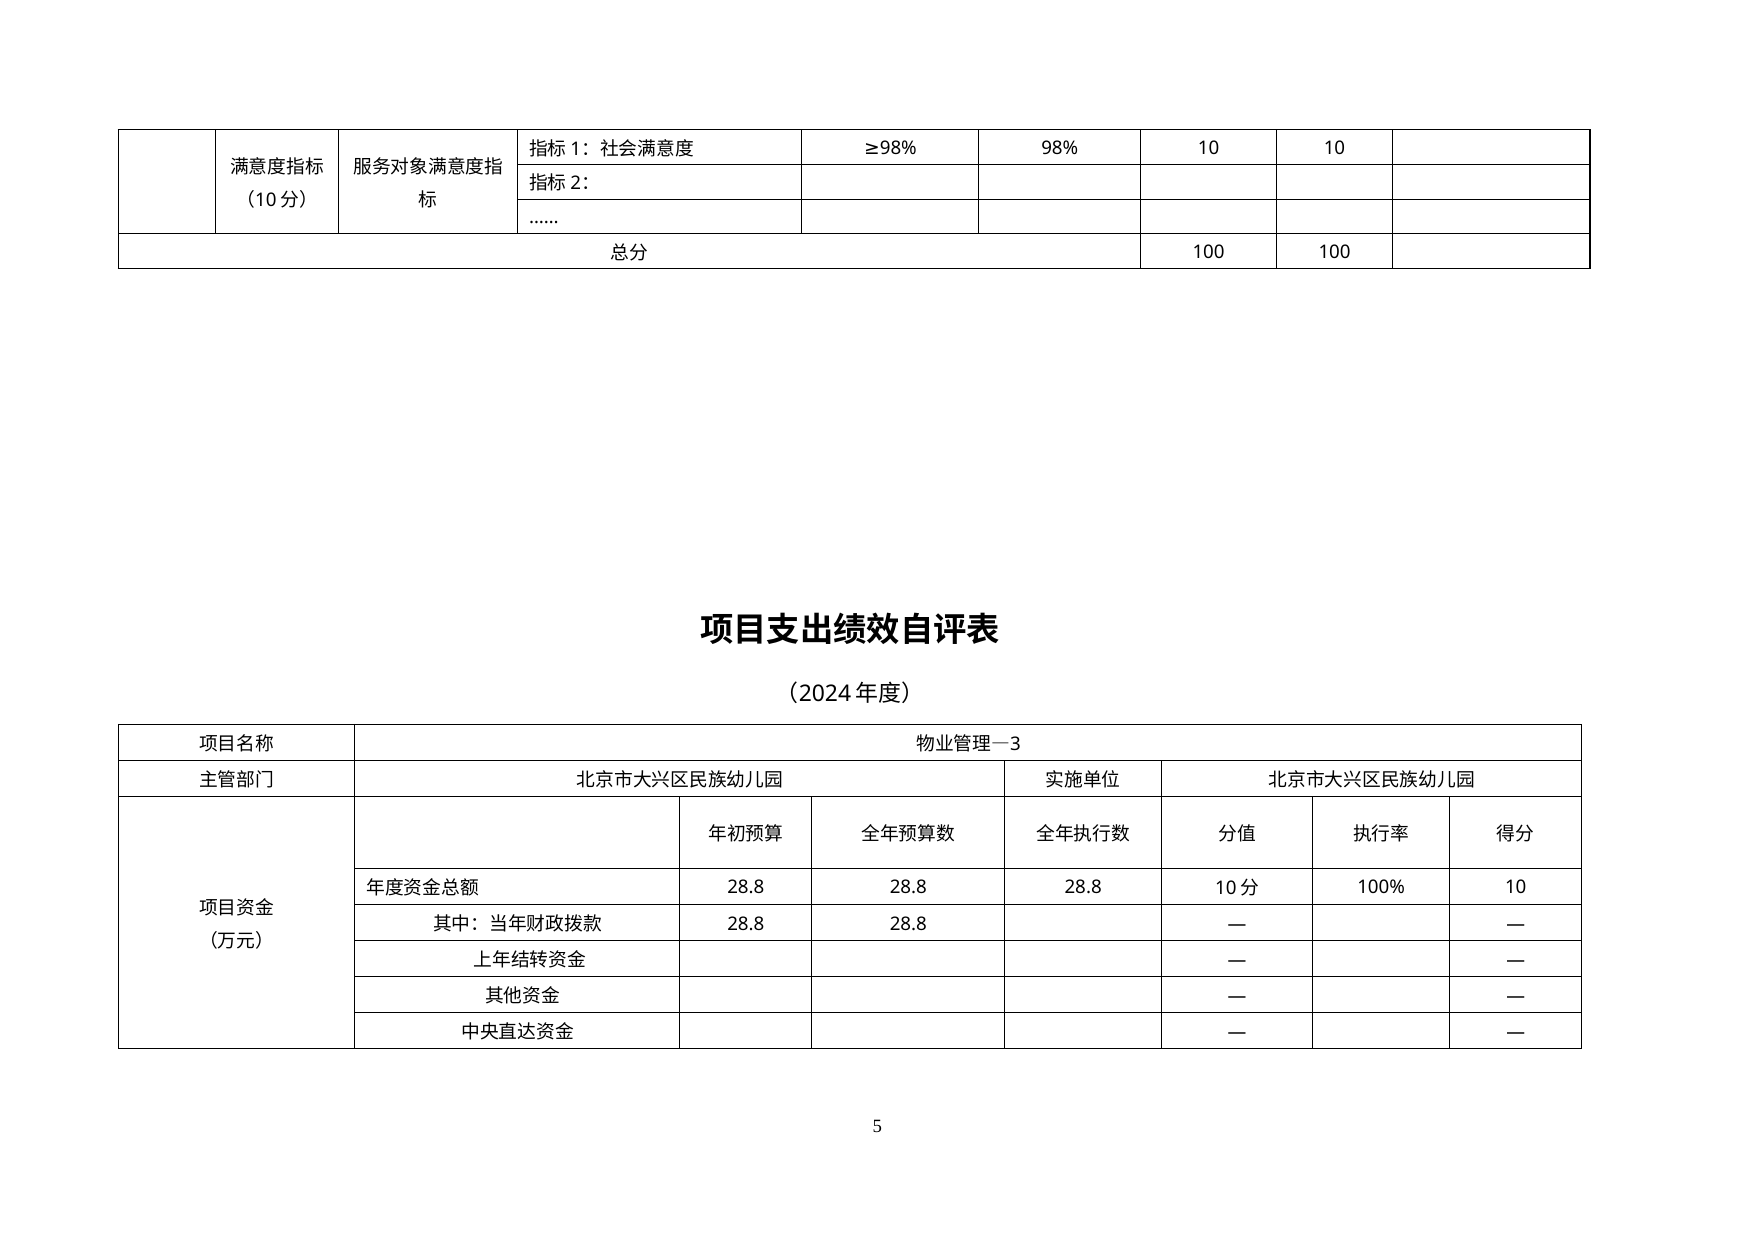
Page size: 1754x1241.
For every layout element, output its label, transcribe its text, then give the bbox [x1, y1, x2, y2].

table_cell 28.8 [1005, 869, 1161, 904]
table_cell 10 [1277, 130, 1392, 164]
table_cell 100 [1141, 234, 1276, 268]
table_cell 分值 [1162, 797, 1312, 868]
table_cell 项目资金 （万元） [119, 797, 354, 1048]
table_cell 上年结转资金 [355, 941, 679, 976]
table_cell 28.8 [812, 869, 1004, 904]
table_cell 其他资金 [355, 977, 679, 1012]
table_cell [680, 941, 811, 976]
table_cell [1393, 130, 1589, 164]
table_cell [1393, 165, 1589, 198]
table_cell [680, 977, 811, 1012]
table_cell [1005, 1013, 1161, 1048]
table_cell 指标1：社会满意度 [518, 130, 801, 164]
table_cell 北京市大兴区民族幼儿园 [1162, 761, 1581, 796]
table_cell 指标2： [518, 165, 801, 198]
table_cell 全年预算数 [812, 797, 1004, 868]
table_cell 10分 [1162, 869, 1312, 904]
table_cell 执行率 [1313, 797, 1449, 868]
table_cell …… [518, 200, 801, 233]
table_cell — [1450, 977, 1581, 1012]
table_cell [1313, 1013, 1449, 1048]
table_cell [812, 1013, 1004, 1048]
table_cell 年初预算 [680, 797, 811, 868]
table_cell — [1450, 941, 1581, 976]
table_cell 10 [1450, 869, 1581, 904]
table_header 项目支出绩效自评表 [118, 594, 1581, 659]
table_cell — [1162, 905, 1312, 940]
table_cell [979, 165, 1140, 198]
table_cell [1141, 165, 1276, 198]
table_cell [1141, 200, 1276, 233]
table_cell [812, 977, 1004, 1012]
table_cell 主管部门 [119, 761, 354, 796]
table_cell [979, 200, 1140, 233]
table_cell 全年执行数 [1005, 797, 1161, 868]
table_cell 得分 [1450, 797, 1581, 868]
table_cell [1005, 941, 1161, 976]
table_cell 项目名称 [119, 725, 354, 760]
table_cell — [1162, 941, 1312, 976]
table_cell [1005, 977, 1161, 1012]
table_cell 中央直达资金 [355, 1013, 679, 1048]
table_cell [1313, 977, 1449, 1012]
table_cell [1277, 200, 1392, 233]
table_cell — [1450, 905, 1581, 940]
table_cell 98% [979, 130, 1140, 164]
table_cell [1313, 941, 1449, 976]
table_cell 年度资金总额 [355, 869, 679, 904]
table_cell — [1450, 1013, 1581, 1048]
table_cell ≥98% [802, 130, 978, 164]
table_cell [1393, 200, 1589, 233]
table_cell [355, 797, 679, 868]
table_cell （2024年度） [118, 659, 1581, 724]
table_cell 物业管理—3 [355, 725, 1581, 760]
table_cell 100 [1277, 234, 1392, 268]
table_cell 满意度指标（10分） [216, 130, 338, 233]
table_cell [812, 941, 1004, 976]
table_cell 28.8 [680, 905, 811, 940]
table_cell 实施单位 [1005, 761, 1161, 796]
table_cell 其中：当年财政拨款 [355, 905, 679, 940]
table_cell 100% [1313, 869, 1449, 904]
table_cell 10 [1141, 130, 1276, 164]
table_cell [802, 165, 978, 198]
table_cell [1313, 905, 1449, 940]
table_cell — [1162, 1013, 1312, 1048]
table_cell [680, 1013, 811, 1048]
table_cell 28.8 [812, 905, 1004, 940]
table_cell [1393, 234, 1589, 268]
table_cell 总分 [119, 234, 1140, 268]
table_cell [1005, 905, 1161, 940]
table_cell 服务对象满意度指标 [339, 130, 517, 233]
table_cell — [1162, 977, 1312, 1012]
table_cell [802, 200, 978, 233]
table_cell 北京市大兴区民族幼儿园 [355, 761, 1004, 796]
table_cell 28.8 [680, 869, 811, 904]
table_cell [1277, 165, 1392, 198]
